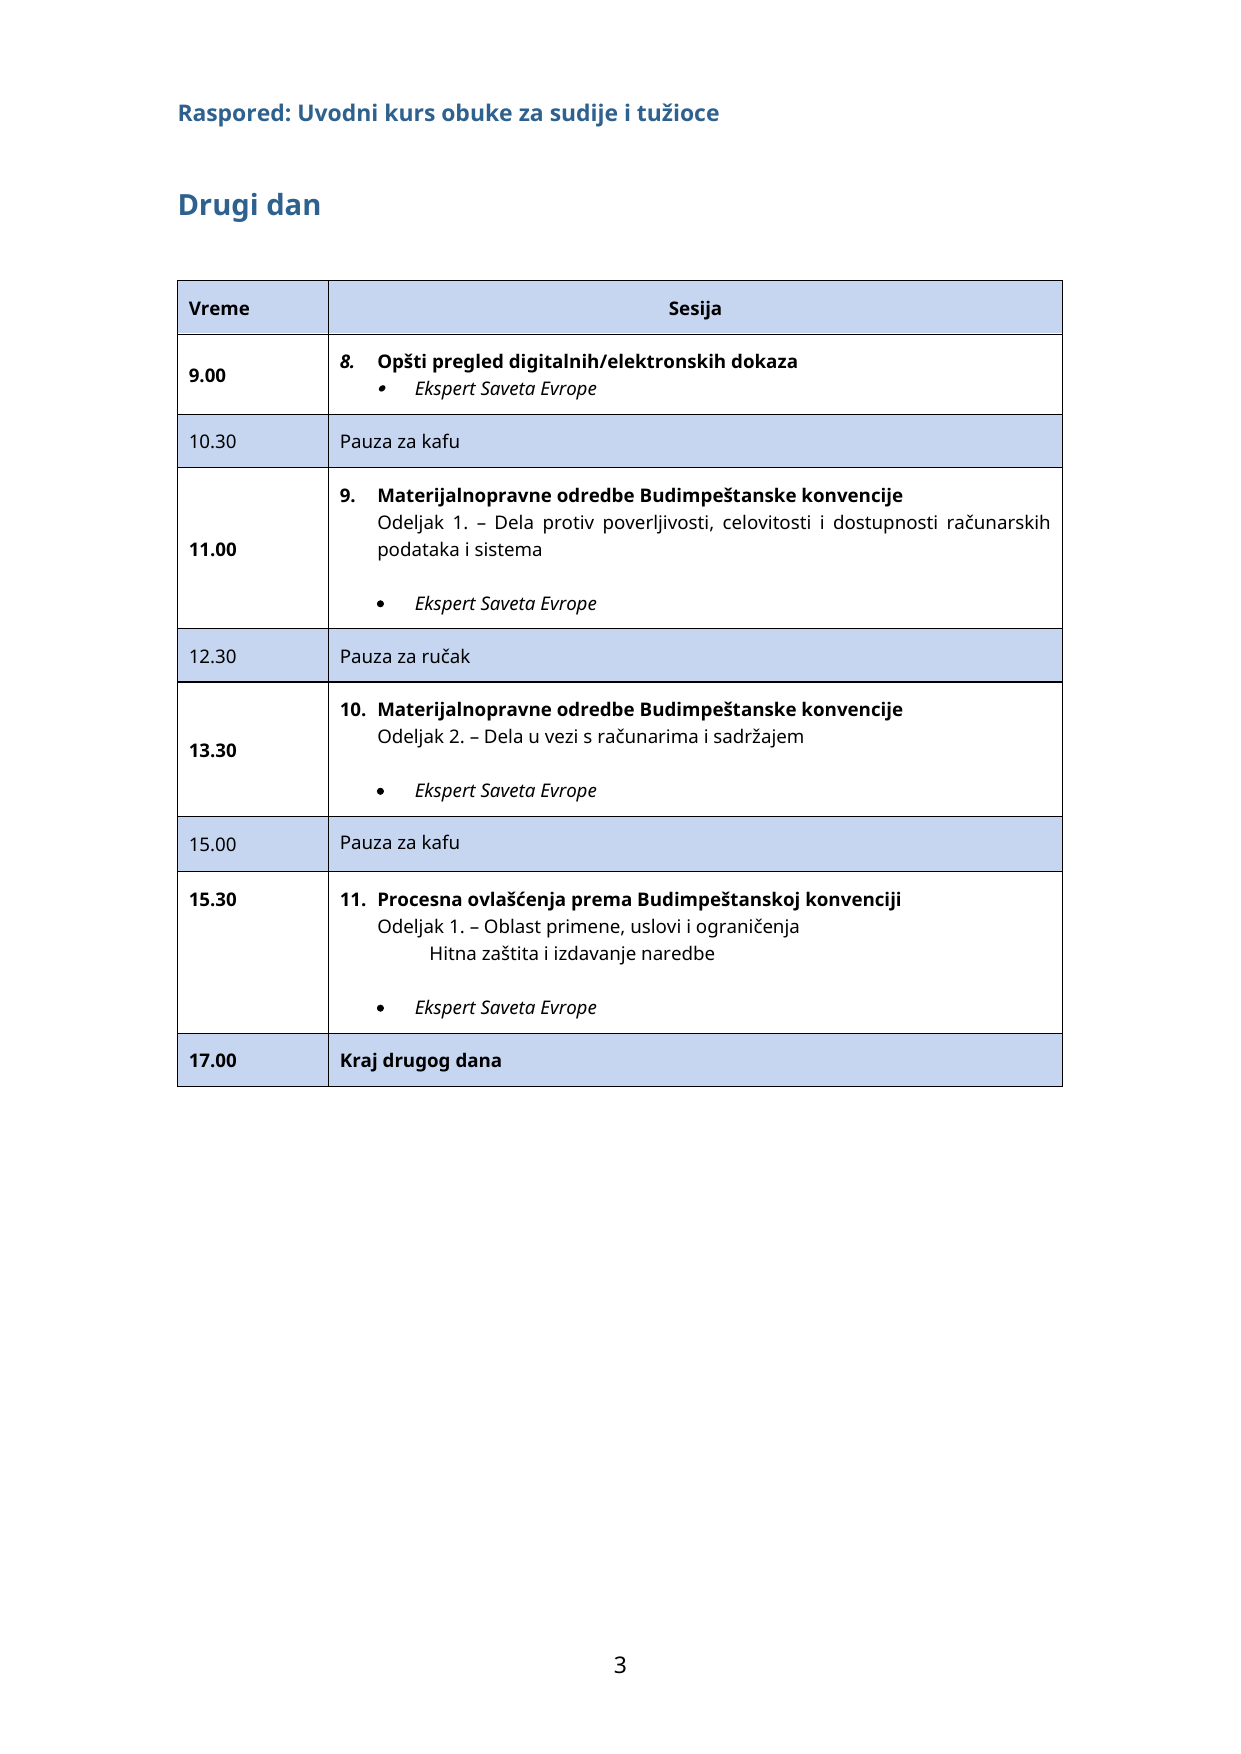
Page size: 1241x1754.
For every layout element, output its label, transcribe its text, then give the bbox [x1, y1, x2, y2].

table_cell 17.00 [178, 1034, 328, 1086]
table_cell Pauza za kafu [329, 817, 1062, 871]
table_cell Materijalnopravne odredbe Budimpeštanske konvencije Odeljak 1. – Dela protiv poverljivosti, celovitosti i dostupnosti računarskih podataka i sistema Ekspert Saveta Evrope [329, 468, 1062, 628]
table_cell Opšti pregled digitalnih/elektronskih dokaza Ekspert Saveta Evrope [329, 335, 1062, 414]
table_header Sesija [329, 281, 1062, 333]
table_cell Pauza za kafu [329, 415, 1062, 467]
table_header Vreme [178, 281, 328, 333]
table_cell 12.30 [178, 629, 328, 681]
table_cell 9.00 [178, 335, 328, 414]
table_cell Procesna ovlašćenja prema Budimpeštanskoj konvenciji Odeljak 1. – Oblast primene, uslovi i ograničenja Hitna zaštita i izdavanje naredbe Ekspert Saveta Evrope [329, 872, 1062, 1033]
table_cell 11.00 [178, 468, 328, 628]
table_cell Pauza za ručak [329, 629, 1062, 681]
table_cell 10.30 [178, 415, 328, 467]
table_cell 15.30 [178, 872, 328, 1033]
table_cell Materijalnopravne odredbe Budimpeštanske konvencije Odeljak 2. – Dela u vezi s računarima i sadržajem Ekspert Saveta Evrope [329, 683, 1062, 816]
table_cell 13.30 [178, 683, 328, 816]
text Drugi dan [177, 184, 1063, 224]
table_cell Kraj drugog dana [329, 1034, 1062, 1086]
table_cell 15.00 [178, 817, 328, 871]
